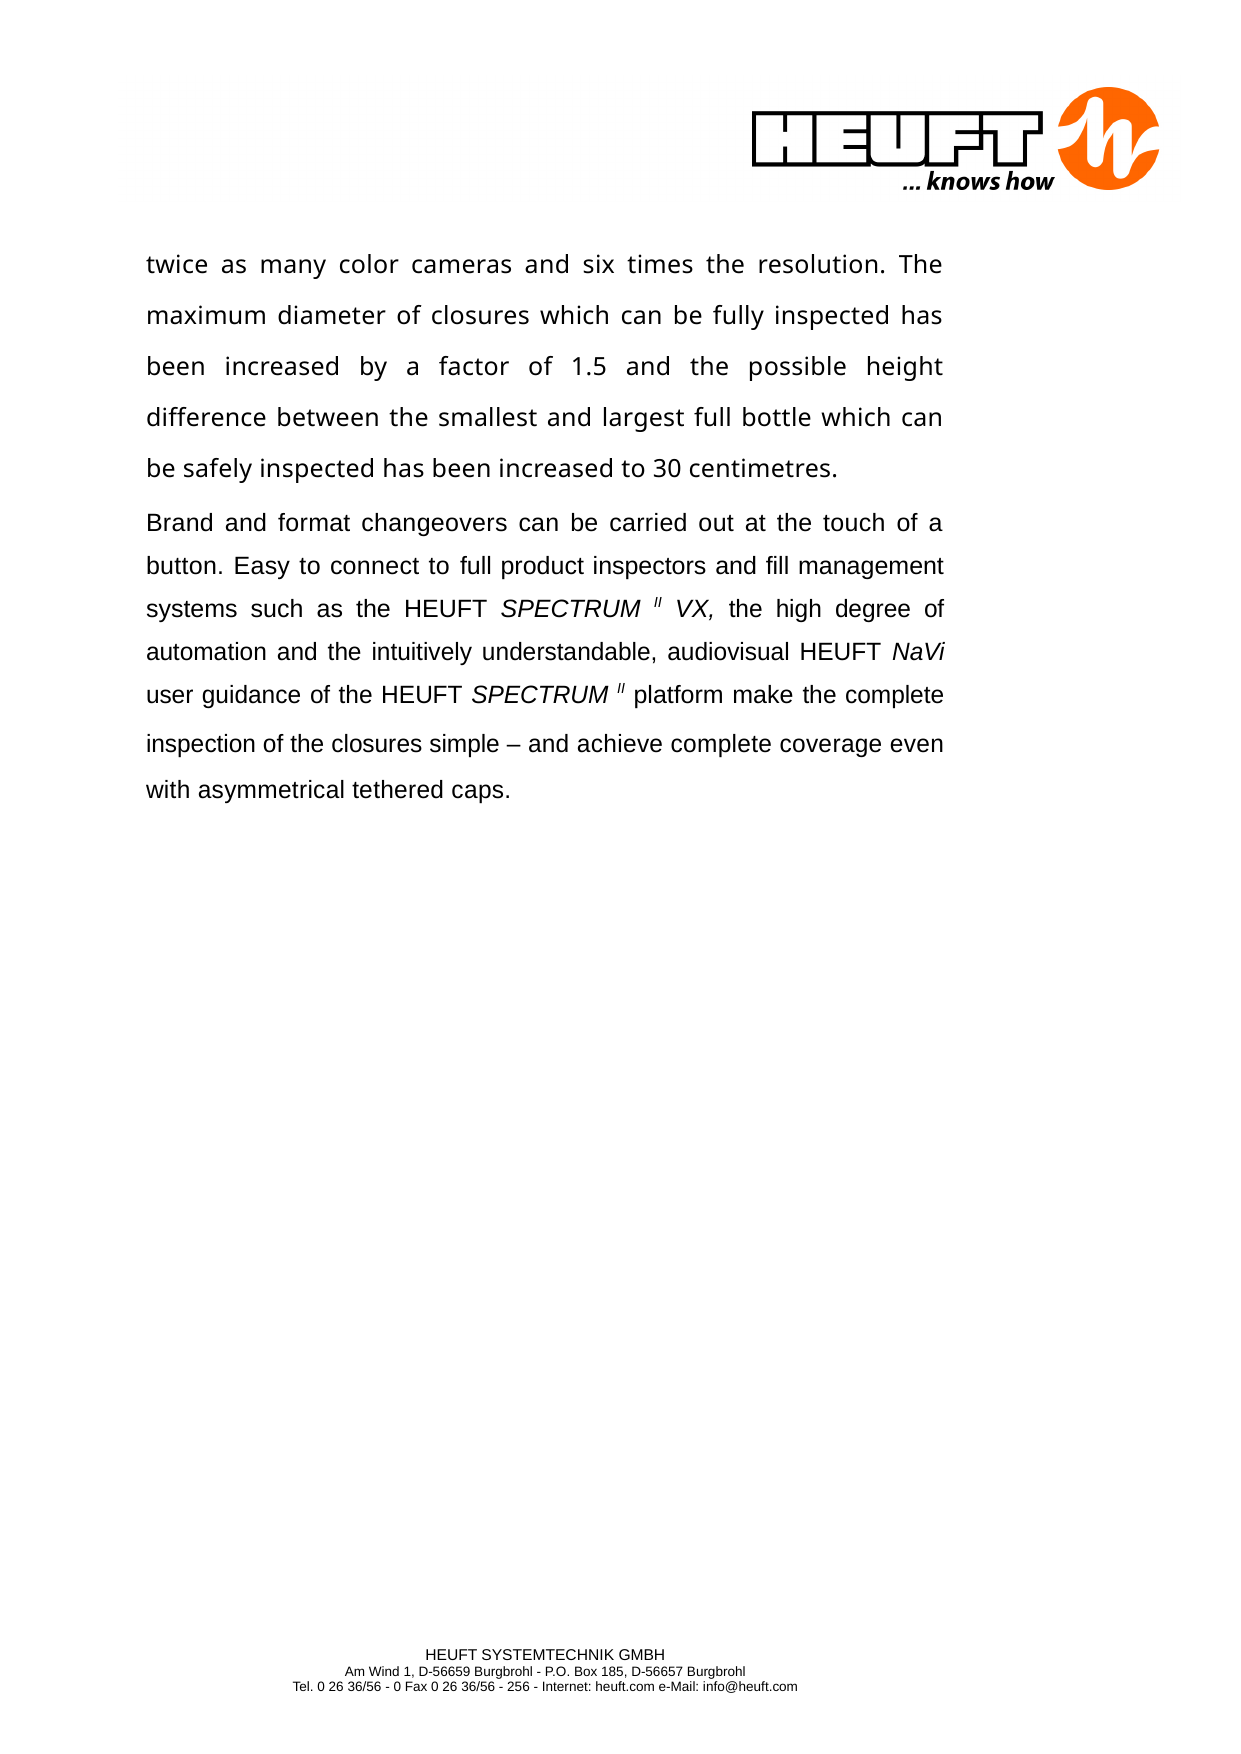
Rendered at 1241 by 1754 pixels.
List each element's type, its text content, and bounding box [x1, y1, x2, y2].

text Brand and format changeovers can be carried out at the touch of a button. Easy to connect to full product inspectors and fill management systems such as the HEUFT SPECTRUM II VX, the high degree of automation and the intuitively understandable, audiovisual HEUFT NaVi user guidance of the HEUFT SPECTRUM II platform make the complete inspection of the closures simple – and achieve complete coverage even with asymmetrical tethered caps. [146, 508, 944, 803]
picture [118, 75, 1181, 202]
